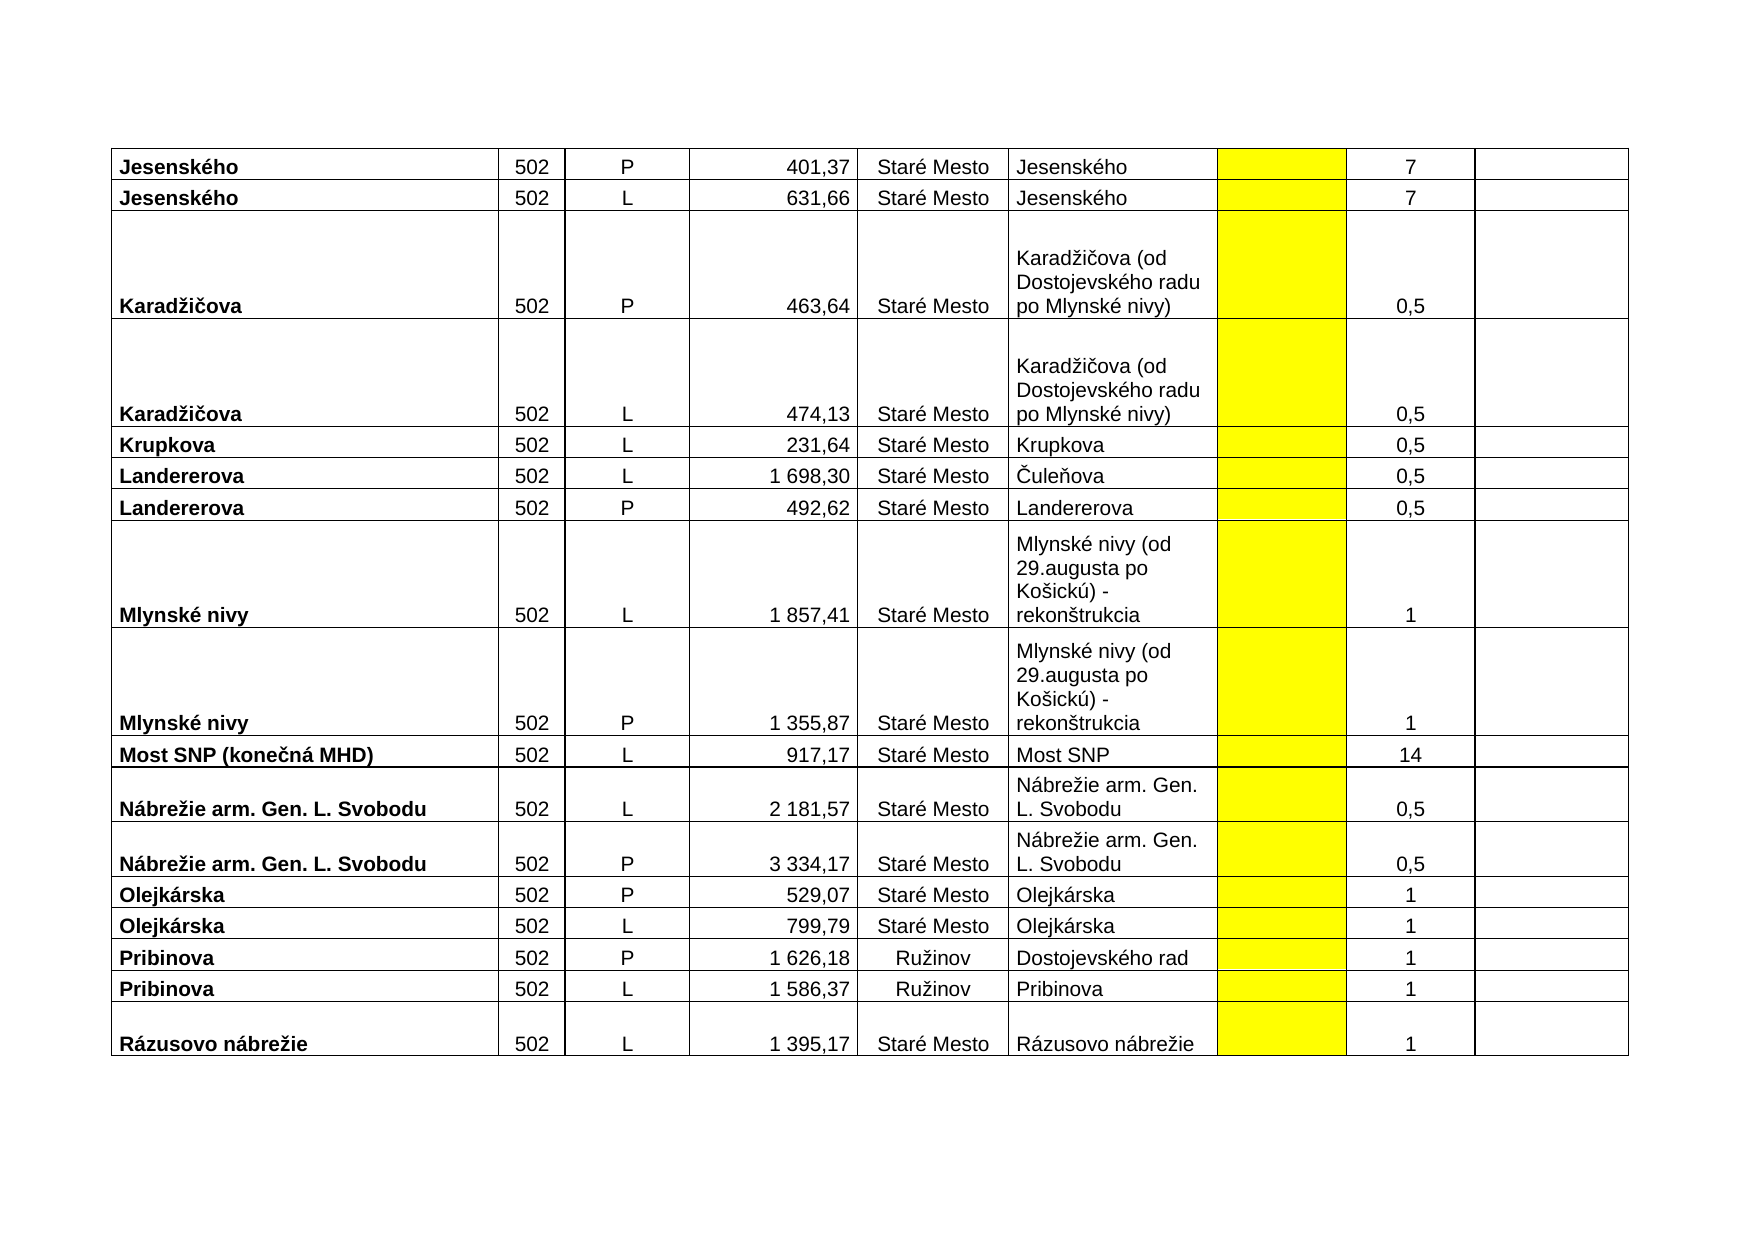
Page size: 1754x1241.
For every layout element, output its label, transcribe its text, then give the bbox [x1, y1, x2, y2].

table_cell 502 [499, 458, 564, 488]
table_cell Olejkárska [112, 908, 498, 938]
table_cell [1476, 319, 1628, 426]
table_cell 502 [499, 628, 564, 735]
table_cell P [566, 211, 689, 318]
table_cell 474,13 [690, 319, 857, 426]
table_cell 631,66 [690, 180, 857, 210]
table_cell 401,37 [690, 149, 857, 179]
table_cell Pribinova [112, 971, 498, 1001]
table_cell 1 [1347, 971, 1474, 1001]
table_cell Staré Mesto [858, 149, 1008, 179]
table_cell Mlynské nivy [112, 521, 498, 627]
table_cell L [566, 971, 689, 1001]
table_cell Ružinov [858, 971, 1008, 1001]
table_cell [1218, 1002, 1346, 1055]
table_cell Olejkárska [1009, 877, 1217, 907]
table_cell L [566, 768, 689, 821]
table_cell Staré Mesto [858, 458, 1008, 488]
table_cell [1218, 822, 1346, 876]
table_cell [1476, 736, 1628, 766]
table_cell Karadžičova (od Dostojevského radu po Mlynské nivy) [1009, 211, 1217, 318]
table_cell Staré Mesto [858, 908, 1008, 938]
table_cell 492,62 [690, 489, 857, 519]
table_cell Karadžičova [112, 211, 498, 318]
table_cell [1218, 877, 1346, 907]
table_cell Most SNP (konečná MHD) [112, 736, 498, 766]
table_cell 1 586,37 [690, 971, 857, 1001]
table_cell Staré Mesto [858, 628, 1008, 735]
table_cell [1218, 458, 1346, 488]
table_cell [1218, 768, 1346, 821]
table_cell 799,79 [690, 908, 857, 938]
table_cell Staré Mesto [858, 521, 1008, 627]
table_cell P [566, 939, 689, 969]
table_cell L [566, 521, 689, 627]
table_cell [1218, 939, 1346, 969]
table_cell Čuleňova [1009, 458, 1217, 488]
table_cell [1218, 489, 1346, 519]
table_cell 529,07 [690, 877, 857, 907]
table_cell [1218, 908, 1346, 938]
table_cell 14 [1347, 736, 1474, 766]
table_cell L [566, 736, 689, 766]
table_cell Most SNP [1009, 736, 1217, 766]
table_cell 1 698,30 [690, 458, 857, 488]
table_cell L [566, 908, 689, 938]
table_cell 0,5 [1347, 211, 1474, 318]
table_cell Staré Mesto [858, 822, 1008, 876]
table_cell Staré Mesto [858, 736, 1008, 766]
table_cell L [566, 319, 689, 426]
table_cell Pribinova [1009, 971, 1217, 1001]
table_cell 502 [499, 736, 564, 766]
table_cell 502 [499, 908, 564, 938]
table_cell 1 395,17 [690, 1002, 857, 1055]
table_cell Jesenského [1009, 180, 1217, 210]
table_cell [1476, 628, 1628, 735]
table_cell [1476, 971, 1628, 1001]
table_cell [1476, 768, 1628, 821]
table_cell Landererova [112, 458, 498, 488]
table_cell 0,5 [1347, 427, 1474, 457]
table_cell 1 355,87 [690, 628, 857, 735]
table_cell [1476, 149, 1628, 179]
table_cell 502 [499, 149, 564, 179]
table_cell 3 334,17 [690, 822, 857, 876]
table_cell [1476, 521, 1628, 627]
table_cell 0,5 [1347, 822, 1474, 876]
table_cell 1 [1347, 877, 1474, 907]
table_cell L [566, 1002, 689, 1055]
table_cell 231,64 [690, 427, 857, 457]
table_cell [1218, 521, 1346, 627]
table_cell 502 [499, 211, 564, 318]
table_cell L [566, 180, 689, 210]
table_cell L [566, 427, 689, 457]
table_cell Ružinov [858, 939, 1008, 969]
table_cell 7 [1347, 180, 1474, 210]
table_cell 1 [1347, 939, 1474, 969]
table_cell [1218, 628, 1346, 735]
table_cell 502 [499, 319, 564, 426]
table_cell P [566, 877, 689, 907]
table_cell 502 [499, 521, 564, 627]
table_cell 1 [1347, 628, 1474, 735]
table_cell [1218, 180, 1346, 210]
table_cell Staré Mesto [858, 489, 1008, 519]
table_cell Nábrežie arm. Gen. L. Svobodu [112, 822, 498, 876]
table_cell Staré Mesto [858, 877, 1008, 907]
table_cell Karadžičova (od Dostojevského radu po Mlynské nivy) [1009, 319, 1217, 426]
table_cell 502 [499, 1002, 564, 1055]
table_cell Mlynské nivy [112, 628, 498, 735]
table_cell 917,17 [690, 736, 857, 766]
table_cell 502 [499, 427, 564, 457]
table_cell [1476, 877, 1628, 907]
table_cell Landererova [1009, 489, 1217, 519]
table_cell [1476, 822, 1628, 876]
table_cell [1476, 458, 1628, 488]
table_cell [1476, 427, 1628, 457]
table_cell Landererova [112, 489, 498, 519]
table_cell 502 [499, 180, 564, 210]
table_cell [1476, 180, 1628, 210]
table_cell Krupkova [112, 427, 498, 457]
table_cell Staré Mesto [858, 1002, 1008, 1055]
table_cell Krupkova [1009, 427, 1217, 457]
table_cell Staré Mesto [858, 180, 1008, 210]
table_cell 502 [499, 877, 564, 907]
table_cell P [566, 149, 689, 179]
table_cell 7 [1347, 149, 1474, 179]
table_cell [1218, 736, 1346, 766]
table_cell [1218, 211, 1346, 318]
table_cell [1218, 319, 1346, 426]
table_cell Olejkárska [112, 877, 498, 907]
table_cell P [566, 822, 689, 876]
table_cell Nábrežie arm. Gen. L. Svobodu [1009, 822, 1217, 876]
table_cell [1476, 489, 1628, 519]
table_cell Staré Mesto [858, 211, 1008, 318]
table_cell Dostojevského rad [1009, 939, 1217, 969]
table_cell Mlynské nivy (od 29.augusta po Košickú) - rekonštrukcia [1009, 628, 1217, 735]
table_cell Rázusovo nábrežie [1009, 1002, 1217, 1055]
table_cell Jesenského [1009, 149, 1217, 179]
table_cell 502 [499, 822, 564, 876]
table_cell [1476, 908, 1628, 938]
table_cell 463,64 [690, 211, 857, 318]
table_cell 502 [499, 971, 564, 1001]
table_cell 1 [1347, 521, 1474, 627]
table_cell Pribinova [112, 939, 498, 969]
table_cell 502 [499, 768, 564, 821]
table_cell [1218, 149, 1346, 179]
table_cell [1218, 427, 1346, 457]
table_cell Karadžičova [112, 319, 498, 426]
table_cell [1476, 211, 1628, 318]
table_cell P [566, 628, 689, 735]
table_cell Nábrežie arm. Gen. L. Svobodu [112, 768, 498, 821]
table_cell 502 [499, 939, 564, 969]
table_cell Olejkárska [1009, 908, 1217, 938]
table_cell Mlynské nivy (od 29.augusta po Košickú) - rekonštrukcia [1009, 521, 1217, 627]
table_cell 1 626,18 [690, 939, 857, 969]
table_cell 0,5 [1347, 319, 1474, 426]
table_cell Jesenského [112, 180, 498, 210]
table_cell 0,5 [1347, 458, 1474, 488]
table_cell 1 857,41 [690, 521, 857, 627]
table_cell 502 [499, 489, 564, 519]
table_cell [1476, 1002, 1628, 1055]
table_cell 2 181,57 [690, 768, 857, 821]
table_cell 0,5 [1347, 489, 1474, 519]
table_cell 1 [1347, 908, 1474, 938]
table_cell Rázusovo nábrežie [112, 1002, 498, 1055]
table_cell Staré Mesto [858, 319, 1008, 426]
table_cell Jesenského [112, 149, 498, 179]
table_cell 0,5 [1347, 768, 1474, 821]
table_cell [1218, 971, 1346, 1001]
table_cell Staré Mesto [858, 427, 1008, 457]
table_cell [1476, 939, 1628, 969]
table_cell L [566, 458, 689, 488]
table_cell Nábrežie arm. Gen. L. Svobodu [1009, 768, 1217, 821]
table_cell P [566, 489, 689, 519]
table_cell 1 [1347, 1002, 1474, 1055]
table_cell Staré Mesto [858, 768, 1008, 821]
